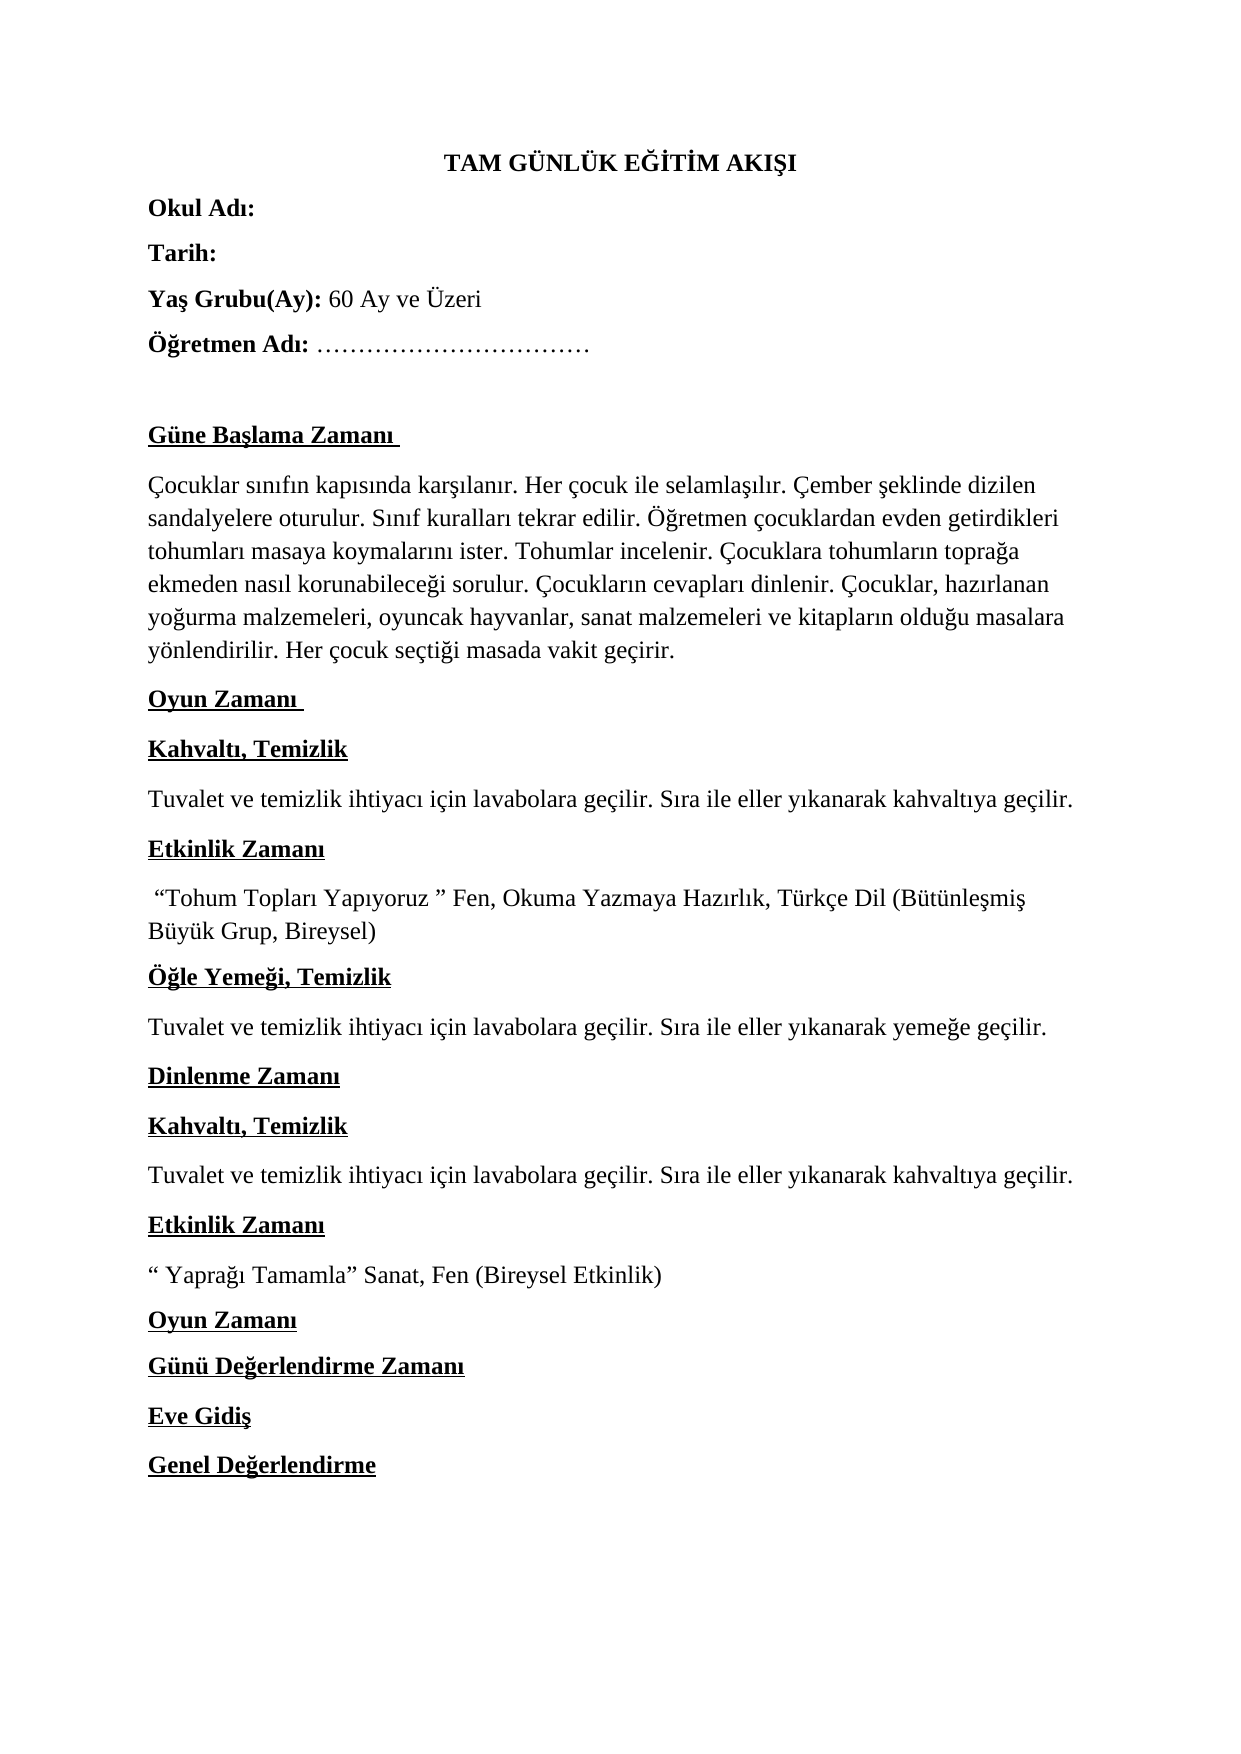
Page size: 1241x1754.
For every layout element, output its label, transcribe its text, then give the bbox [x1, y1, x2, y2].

text “ Yaprağı Tamamla” Sanat, Fen (Bireysel Etkinlik) [148, 1260, 1093, 1289]
text Tuvalet ve temizlik ihtiyacı için lavabolara geçilir. Sıra ile eller yıkanarak kahvaltıya geçilir. [148, 784, 1093, 813]
text Günü Değerlendirme Zamanı [148, 1351, 1093, 1380]
text Eve Gidiş [148, 1401, 1093, 1429]
text Yaş Grubu(Ay): 60 Ay ve Üzeri [148, 284, 1093, 313]
text Öğle Yemeği, Temizlik [148, 962, 1093, 991]
text “Tohum Topları Yapıyoruz ” Fen, Okuma Yazmaya Hazırlık, Türkçe Dil (Bütünleşmiş Büyük Grup, Bireysel) [148, 883, 1093, 945]
text Oyun Zamanı [148, 1306, 1093, 1334]
text Tuvalet ve temizlik ihtiyacı için lavabolara geçilir. Sıra ile eller yıkanarak kahvaltıya geçilir. [148, 1161, 1093, 1189]
text Tuvalet ve temizlik ihtiyacı için lavabolara geçilir. Sıra ile eller yıkanarak yemeğe geçilir. [148, 1012, 1093, 1040]
text Kahvaltı, Temizlik [148, 734, 1093, 763]
text Öğretmen Adı: …………………………… [148, 329, 1093, 358]
text Okul Adı: [148, 193, 1093, 222]
text Etkinlik Zamanı [148, 1210, 1093, 1239]
text Dinlenme Zamanı [148, 1061, 1093, 1090]
text Çocuklar sınıfın kapısında karşılanır. Her çocuk ile selamlaşılır. Çember şeklinde dizilen sandalyelere oturulur. Sınıf kuralları tekrar edilir. Öğretmen çocuklardan evden getirdikleri tohumları masaya koymalarını ister. Tohumlar incelenir. Çocuklara tohumların toprağa ekmeden nasıl korunabileceği sorulur. Çocukların cevapları dinlenir. Çocuklar, hazırlanan yoğurma malzemeleri, oyuncak hayvanlar, sanat malzemeleri ve kitapların olduğu masalara yönlendirilir. Her çocuk seçtiği masada vakit geçirir. [148, 470, 1093, 664]
text Güne Başlama Zamanı [148, 420, 1093, 449]
text Oyun Zamanı [148, 684, 1093, 713]
text TAM GÜNLÜK EĞİTİM AKIŞI [148, 148, 1093, 176]
text Tarih: [148, 238, 1093, 267]
text Kahvaltı, Temizlik [148, 1111, 1093, 1140]
text Etkinlik Zamanı [148, 834, 1093, 862]
text Genel Değerlendirme [148, 1450, 1093, 1479]
